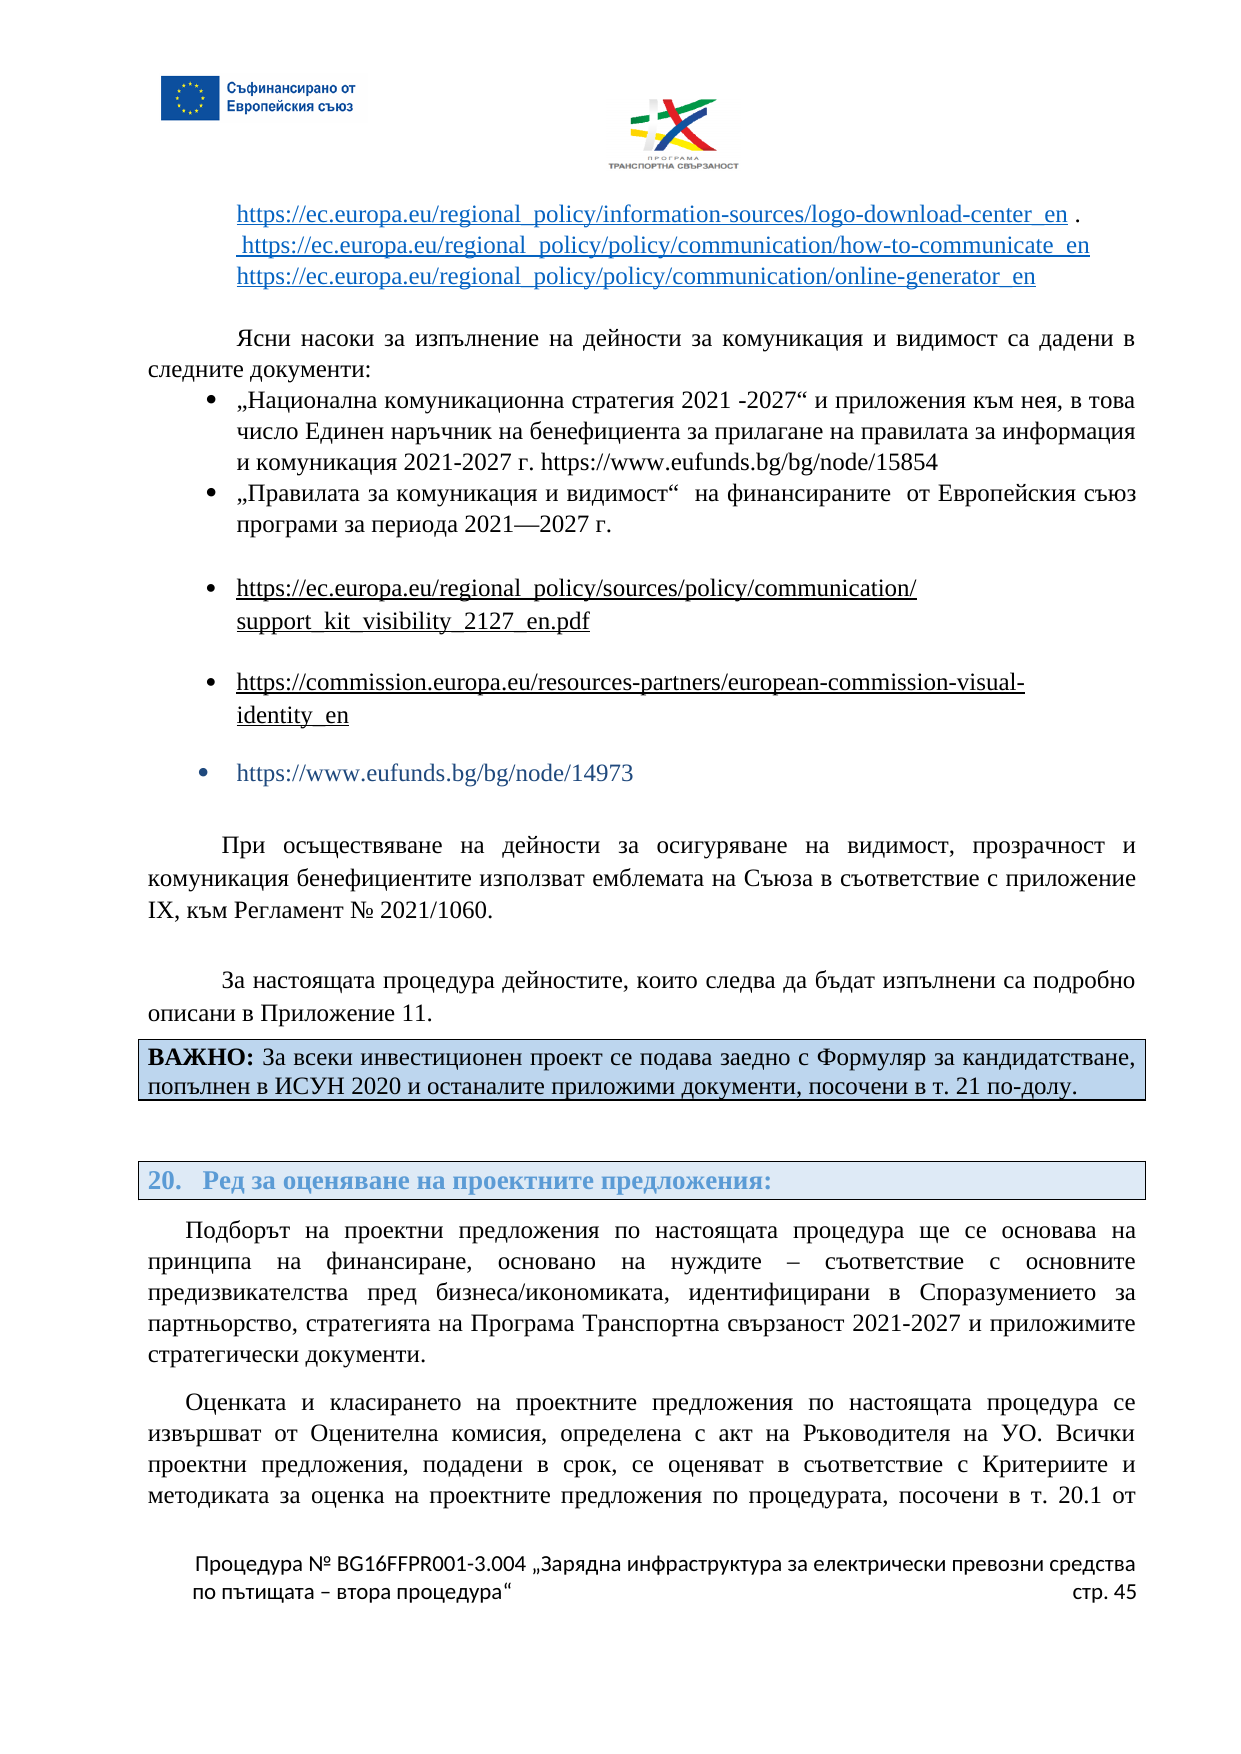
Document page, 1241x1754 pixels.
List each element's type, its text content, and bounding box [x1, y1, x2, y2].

subtitle Ред за оценяване на проектните предложения: [139, 1162, 1145, 1199]
picture [158, 73, 368, 123]
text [148, 1387, 1137, 1509]
text Подборът на проектни предложения по настоящата процедура ще се основава на принципа на финансиране, основано на нуждите – съответствие с основните предизвикателства пред бизнеса/икономиката, идентифицирани в Споразумението за партньорство, стратегията на Програма Транспортна свързаност 2021-2027 и приложимите стратегически документи. [148, 1215, 1137, 1368]
list https://commission.europa.eu/resources-partners/european-commission-visual-identity_en [207, 664, 1137, 729]
list https://www.eufunds.bg/bg/node/14973 [199, 758, 1137, 787]
text https://ec.europa.eu/regional_policy/information-sources/logo-download-center_en . [148, 199, 1137, 228]
list https://ec.europa.eu/regional_policy/sources/policy/communication/support_kit_visibility_2127_en.pdf [207, 569, 1137, 634]
text ВАЖНО: За всеки инвестиционен проект се подава заедно с Формуляр за кандидатстване, попълнен в ИСУН 2020 и останалите приложими документи, посочени в т. 21 по-долу. [139, 1040, 1145, 1099]
text https://ec.europa.eu/regional_policy/policy/communication/online-generator_en [148, 261, 1137, 290]
text За настоящата процедура дейностите, които следва да бъдат изпълнени са подробно описани в Приложение 11. [148, 961, 1137, 1026]
list „Национална комуникационна стратегия 2021 -2027“ и приложения към нея, в това число Единен наръчник на бенефициента за прилагане на правилата за информация и комуникация 2021-2027 г. https://www.eufunds.bg/bg/node/15854 [207, 385, 1137, 476]
text https://ec.europa.eu/regional_policy/policy/communication/how-to-communicate_en [148, 230, 1137, 259]
list „Правилата за комуникация и видимост“ на финансираните от Европейския съюз програми за периода 2021—2027 г. [207, 478, 1137, 538]
text При осъществяване на дейности за осигуряване на видимост, прозрачност и комуникация бенефициентите използват емблемата на Съюза в съответствие с приложение IX, към Регламент № 2021/1060. [148, 826, 1137, 924]
text Ясни насоки за изпълнение на дейности за комуникация и видимост са дадени в следните документи: [148, 323, 1137, 383]
